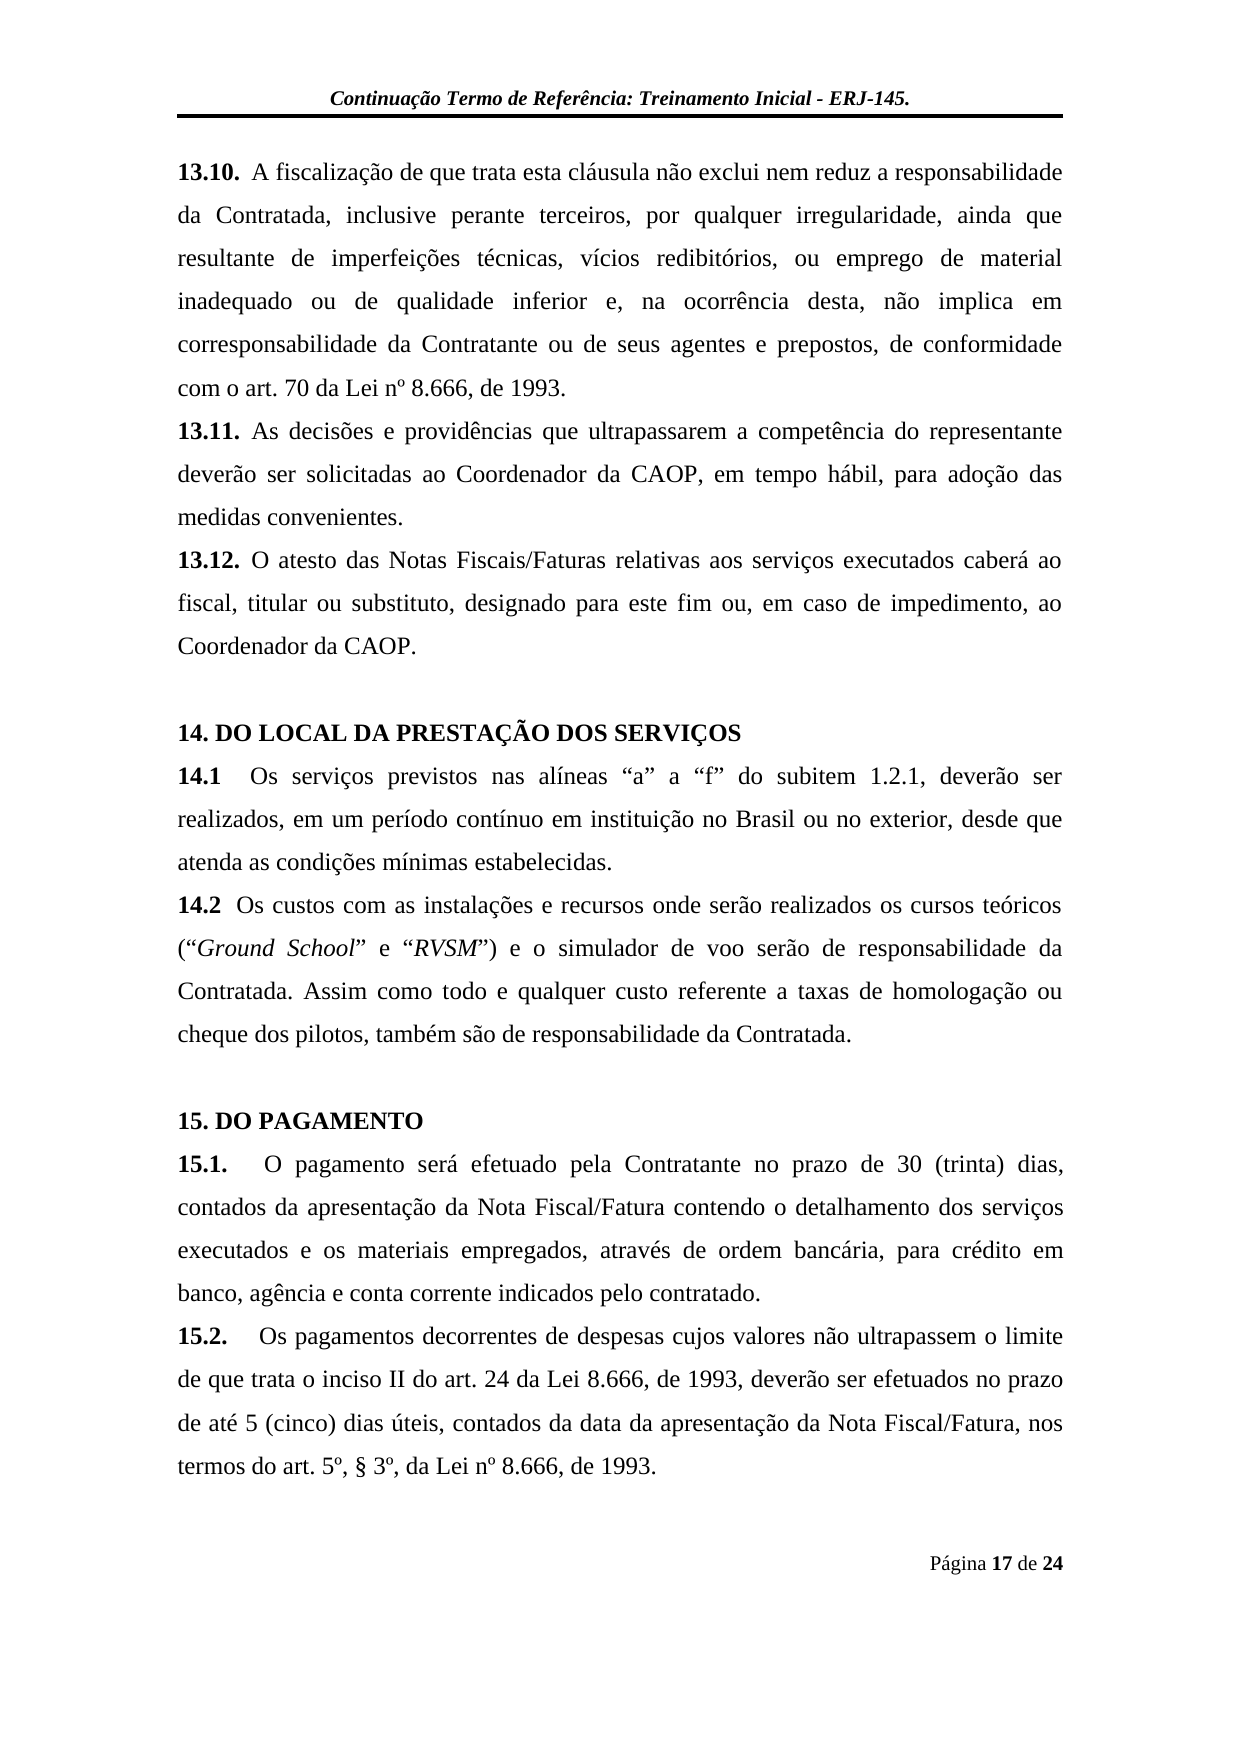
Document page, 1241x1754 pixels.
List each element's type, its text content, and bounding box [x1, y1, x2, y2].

list O atesto das Notas Fiscais/Faturas relativas aos serviços executados caberá ao fiscal, titular ou substituto, designado para este fim ou, em caso de impedimento, ao Coordenador da CAOP. [177, 545, 1063, 660]
list As decisões e providências que ultrapassarem a competência do representante deverão ser solicitadas ao Coordenador da CAOP, em tempo hábil, para adoção das medidas convenientes. [177, 416, 1063, 531]
list Os pagamentos decorrentes de despesas cujos valores não ultrapassem o limite de que trata o inciso II do art. 24 da Lei 8.666, de 1993, deverão ser efetuados no prazo de até 5 (cinco) dias úteis, contados da data da apresentação da Nota Fiscal/Fatura, nos termos do art. 5º, § 3º, da Lei nº 8.666, de 1993. [177, 1321, 1065, 1479]
list A fiscalização de que trata esta cláusula não exclui nem reduz a responsabilidade da Contratada, inclusive perante terceiros, por qualquer irregularidade, ainda que resultante de imperfeições técnicas, vícios redibitórios, ou emprego de material inadequado ou de qualidade inferior e, na ocorrência desta, não implica em corresponsabilidade da Contratante ou de seus agentes e prepostos, de conformidade com o art. 70 da Lei nº 8.666, de 1993. [177, 157, 1063, 401]
list DO LOCAL DA PRESTAÇÃO DOS SERVIÇOS [177, 718, 1063, 746]
list DO PAGAMENTO [177, 1106, 1063, 1134]
list Os custos com as instalações e recursos onde serão realizados os cursos teóricos (“Ground School” e “RVSM”) e o simulador de voo serão de responsabilidade da Contratada. Assim como todo e qualquer custo referente a taxas de homologação ou cheque dos pilotos, também são de responsabilidade da Contratada. [177, 890, 1063, 1048]
list O pagamento será efetuado pela Contratante no prazo de 30 (trinta) dias, contados da apresentação da Nota Fiscal/Fatura contendo o detalhamento dos serviços executados e os materiais empregados, através de ordem bancária, para crédito em banco, agência e conta corrente indicados pelo contratado. [177, 1149, 1065, 1307]
list Os serviços previstos nas alíneas “a” a “f” do subitem 1.2.1, deverão ser realizados, em um período contínuo em instituição no Brasil ou no exterior, desde que atenda as condições mínimas estabelecidas. [177, 761, 1063, 876]
